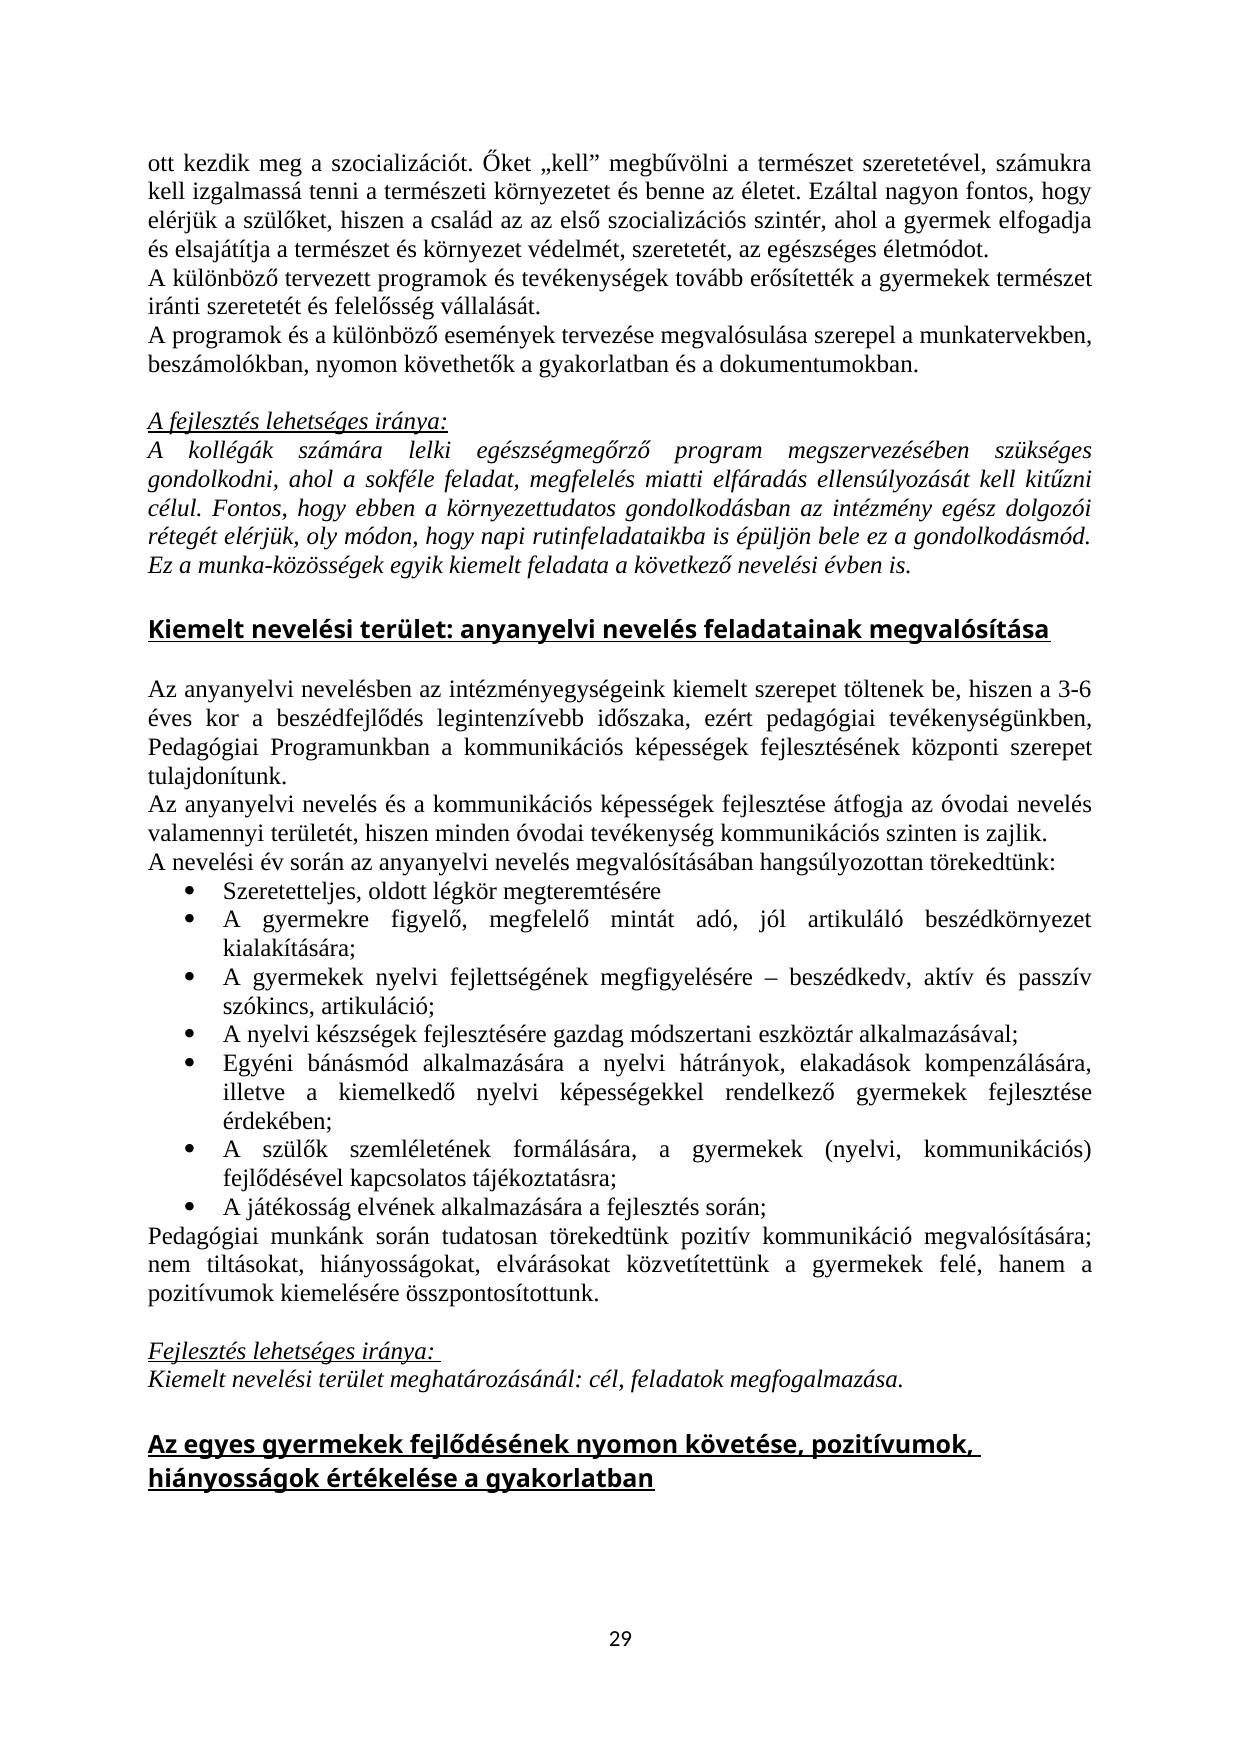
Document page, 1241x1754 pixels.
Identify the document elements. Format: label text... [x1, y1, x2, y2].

list Egyéni bánásmód alkalmazására a nyelvi hátrányok, elakadások kompenzálására, illetve a kiemelkedő nyelvi képességekkel rendelkező gyermekek fejlesztése érdekében; [185, 1048, 1093, 1134]
list A játékosság elvének alkalmazására a fejlesztés során; [185, 1192, 1093, 1221]
list A gyermekre figyelő, megfelelő mintát adó, jól artikuláló beszédkörnyezet kialakítására; [185, 904, 1093, 962]
text Az anyanyelvi nevelésben az intézményegységeink kiemelt szerepet töltenek be, hiszen a 3-6 éves kor a beszédfejlődés legintenzívebb időszaka, ezért pedagógiai tevékenységünkben, Pedagógiai Programunkban a kommunikációs képességek fejlesztésének központi szerepet tulajdonítunk. [148, 674, 1093, 789]
text A kollégák számára lelki egészségmegőrző program megszervezésében szükséges gondolkodni, ahol a sokféle feladat, megfelelés miatti elfáradás ellensúlyozását kell kitűzni célul. Fontos, hogy ebben a környezettudatos gondolkodásban az intézmény egész dolgozói rétegét elérjük, oly módon, hogy napi rutinfeladataikba is épüljön bele ez a gondolkodásmód. Ez a munka-közösségek egyik kiemelt feladata a következő nevelési évben is. [148, 435, 1093, 579]
text A fejlesztés lehetséges iránya: [148, 406, 1093, 435]
text Az anyanyelvi nevelés és a kommunikációs képességek fejlesztése átfogja az óvodai nevelés valamennyi területét, hiszen minden óvodai tevékenység kommunikációs szinten is zajlik. [148, 789, 1093, 847]
text A különböző tervezett programok és tevékenységek tovább erősítették a gyermekek természet iránti szeretetét és felelősség vállalását. [148, 263, 1093, 320]
list A szülők szemléletének formálására, a gyermekek (nyelvi, kommunikációs) fejlődésével kapcsolatos tájékoztatásra; [185, 1134, 1093, 1192]
text A nevelési év során az anyanyelvi nevelés megvalósításában hangsúlyozottan törekedtünk: [148, 847, 1093, 876]
list A gyermekek nyelvi fejlettségének megfigyelésére – beszédkedv, aktív és passzív szókincs, artikuláció; [185, 962, 1093, 1019]
list A nyelvi készségek fejlesztésére gazdag módszertani eszköztár alkalmazásával; [185, 1019, 1093, 1048]
text A programok és a különböző események tervezése megvalósulása szerepel a munkatervekben, beszámolókban, nyomon követhetők a gyakorlatban és a dokumentumokban. [148, 320, 1093, 378]
text Fejlesztés lehetséges iránya: [148, 1336, 1093, 1364]
text Pedagógiai munkánk során tudatosan törekedtünk pozitív kommunikáció megvalósítására; nem tiltásokat, hiányosságokat, elvárásokat közvetítettünk a gyermekek felé, hanem a pozitívumok kiemelésére összpontosítottunk. [148, 1221, 1093, 1307]
list Szeretetteljes, oldott légkör megteremtésére [185, 876, 1093, 904]
subtitle Az egyes gyermekek fejlődésének nyomon követése, pozitívumok, hiányosságok értékelése a gyakorlatban [148, 1426, 1093, 1494]
text Kiemelt nevelési terület meghatározásánál: cél, feladatok megfogalmazása. [148, 1364, 1093, 1393]
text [148, 148, 1093, 263]
subtitle Kiemelt nevelési terület: anyanyelvi nevelés feladatainak megvalósítása [148, 612, 1093, 646]
